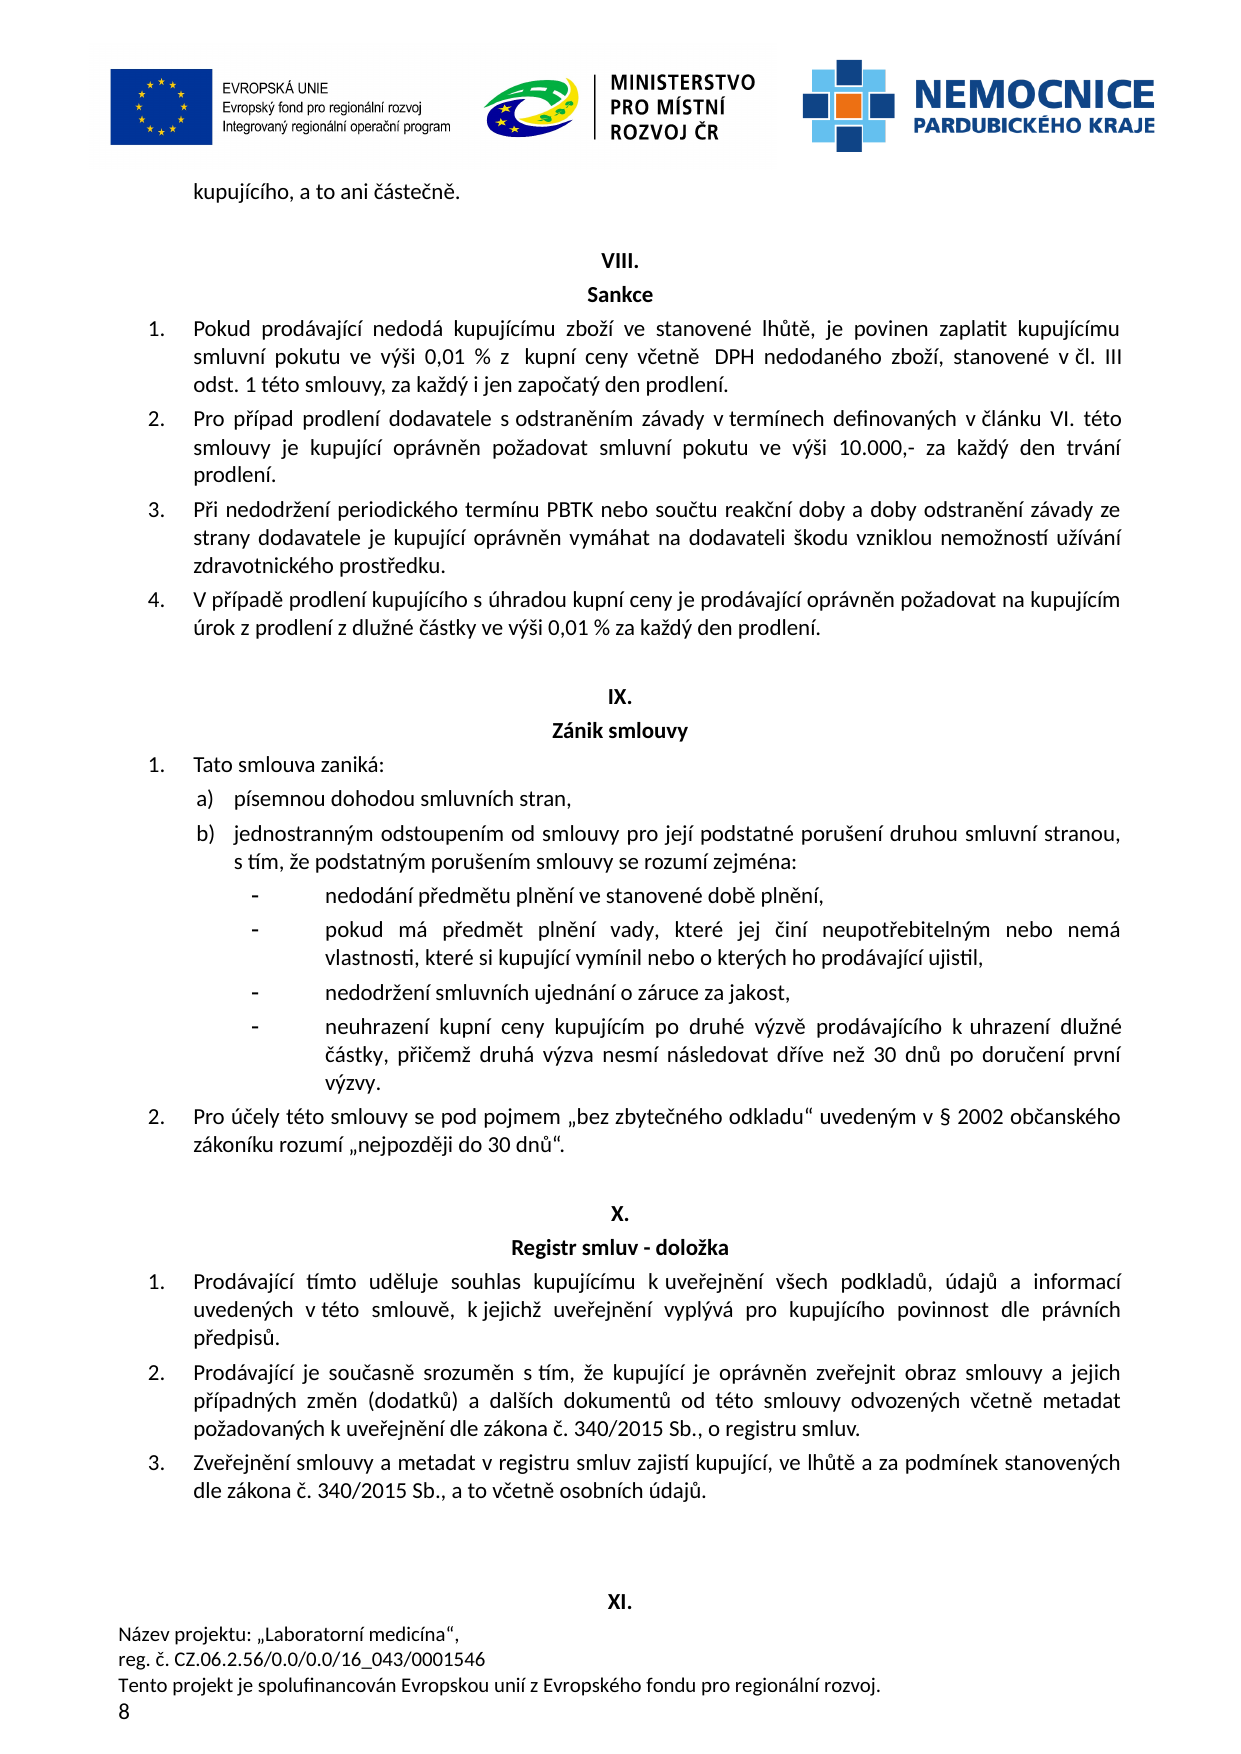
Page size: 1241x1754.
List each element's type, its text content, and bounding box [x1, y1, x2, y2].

text Registr smluv - doložka [118, 1233, 1122, 1261]
list Zveřejnění smlouvy a metadat v registru smluv zajistí kupující, ve lhůtě a za podmínek stanovených dle zákona č. 340/2015 Sb., a to včetně osobních údajů. [148, 1448, 1122, 1504]
text XI. [118, 1587, 1122, 1615]
list Pro účely této smlouvy se pod pojmem „bez zbytečného odkladu“ uvedeným v § 2002 občanského zákoníku rozumí „nejpozději do 30 dnů“. [148, 1102, 1122, 1158]
picture [801, 58, 1155, 153]
text VIII. [118, 246, 1122, 274]
text Sankce [118, 280, 1122, 308]
list nedodržení smluvních ujednání o záruce za jakost, [251, 978, 1122, 1006]
list Při nedodržení periodického termínu PBTK nebo součtu reakční doby a doby odstranění závady ze strany dodavatele je kupující oprávněn vymáhat na dodavateli škodu vzniklou nemožností užívání zdravotnického prostředku. [148, 495, 1122, 579]
list písemnou dohodou smluvních stran, [196, 784, 1122, 813]
picture [88, 43, 777, 170]
text X. [118, 1199, 1122, 1227]
list nedodání předmětu plnění ve stanovené době plnění, [251, 881, 1122, 909]
list neuhrazení kupní ceny kupujícím po druhé výzvě prodávajícího k uhrazení dlužné částky, přičemž druhá výzva nesmí následovat dříve než 30 dnů po doručení první výzvy. [251, 1012, 1122, 1096]
list Tato smlouva zaniká: [148, 750, 1122, 778]
list Prodávající je současně srozuměn s tím, že kupující je oprávněn zveřejnit obraz smlouvy a jejich případných změn (dodatků) a dalších dokumentů od této smlouvy odvozených včetně metadat požadovaných k uveřejnění dle zákona č. 340/2015 Sb., o registru smluv. [148, 1358, 1122, 1442]
list jednostranným odstoupením od smlouvy pro její podstatné porušení druhou smluvní stranou, s tím, že podstatným porušením smlouvy se rozumí zejména: [196, 819, 1122, 875]
text IX. [118, 682, 1122, 710]
list Prodávající tímto uděluje souhlas kupujícímu k uveřejnění všech podkladů, údajů a informací uvedených v této smlouvě, k jejichž uveřejnění vyplývá pro kupujícího povinnost dle právních předpisů. [148, 1267, 1122, 1351]
list pokud má předmět plnění vady, které jej činí neupotřebitelným nebo nemá vlastnosti, které si kupující vymínil nebo o kterých ho prodávající ujistil, [251, 915, 1122, 971]
list V případě prodlení kupujícího s úhradou kupní ceny je prodávající oprávněn požadovat na kupujícím úrok z prodlení z dlužné částky ve výši 0,01 % za každý den prodlení. [148, 585, 1122, 641]
list Pokud prodávající nedodá kupujícímu zboží ve stanovené lhůtě, je povinen zaplatit kupujícímu smluvní pokutu ve výši 0,01 % z kupní ceny včetně DPH nedodaného zboží, stanovené v čl. III odst. 1 této smlouvy, za každý i jen započatý den prodlení. [148, 314, 1122, 398]
text Zánik smlouvy [118, 716, 1122, 744]
list Pro případ prodlení dodavatele s odstraněním závady v termínech definovaných v článku VI. této smlouvy je kupující oprávněn požadovat smluvní pokutu ve výši 10.000,- za každý den trvání prodlení. [148, 404, 1122, 489]
